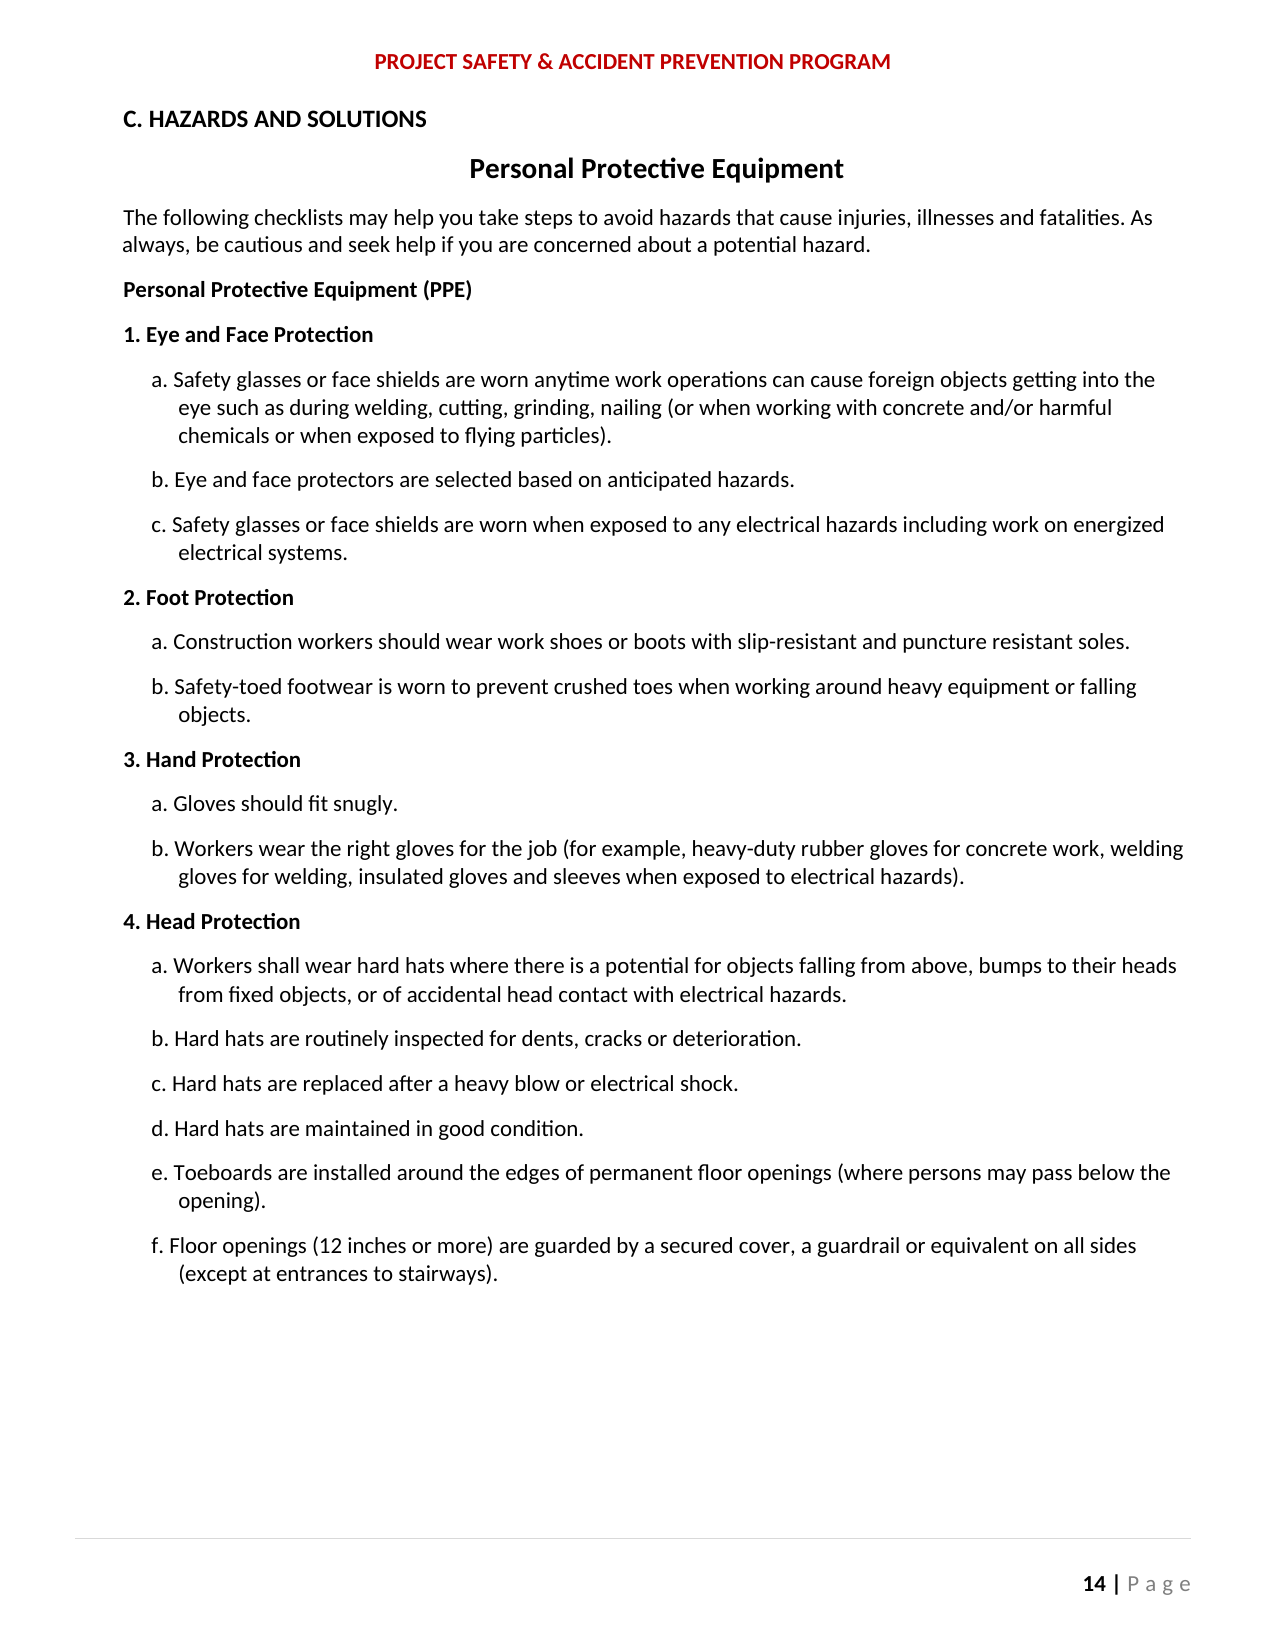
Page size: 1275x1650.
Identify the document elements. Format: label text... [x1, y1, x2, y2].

text b. Safety-toed footwear is worn to prevent crushed toes when working around heavy equipment or falling objects. [151, 672, 1191, 728]
text f. Floor openings (12 inches or more) are guarded by a secured cover, a guardrail or equivalent on all sides (except at entrances to stairways). [151, 1231, 1191, 1287]
text d. Hard hats are maintained in good condition. [151, 1114, 1191, 1142]
text C. HAZARDS AND SOLUTIONS [123, 103, 1191, 134]
text a. Safety glasses or face shields are worn anytime work operations can cause foreign objects getting into the eye such as during welding, cutting, grinding, nailing (or when working with concrete and/or harmful chemicals or when exposed to flying particles). [151, 365, 1191, 449]
text c. Hard hats are replaced after a heavy blow or electrical shock. [151, 1069, 1191, 1097]
text e. Toeboards are installed around the edges of permanent floor openings (where persons may pass below the opening). [151, 1158, 1191, 1214]
text 1. Eye and Face Protection [123, 320, 1191, 348]
text 2. Foot Protection [123, 583, 1191, 611]
text The following checklists may help you take steps to avoid hazards that cause injuries, illnesses and fatalities. As always, be cautious and seek help if you are concerned about a potential hazard. [122, 203, 1191, 259]
text 3. Hand Protection [123, 745, 1191, 773]
text a. Workers shall wear hard hats where there is a potential for objects falling from above, bumps to their heads from fixed objects, or of accidental head contact with electrical hazards. [151, 952, 1191, 1008]
text Personal Protective Equipment (PPE) [123, 275, 1191, 303]
text a. Gloves should fit snugly. [151, 789, 1191, 818]
text a. Construction workers should wear work shoes or boots with slip-resistant and puncture resistant soles. [151, 627, 1191, 656]
text b. Workers wear the right gloves for the job (for example, heavy-duty rubber gloves for concrete work, welding gloves for welding, insulated gloves and sleeves when exposed to electrical hazards). [151, 834, 1191, 890]
text c. Safety glasses or face shields are worn when exposed to any electrical hazards including work on energized electrical systems. [151, 510, 1191, 566]
text b. Hard hats are routinely inspected for dents, cracks or deterioration. [151, 1024, 1191, 1052]
text b. Eye and face protectors are selected based on anticipated hazards. [151, 465, 1191, 493]
text 4. Head Protection [123, 907, 1191, 935]
text Personal Protective Equipment [123, 150, 1191, 186]
